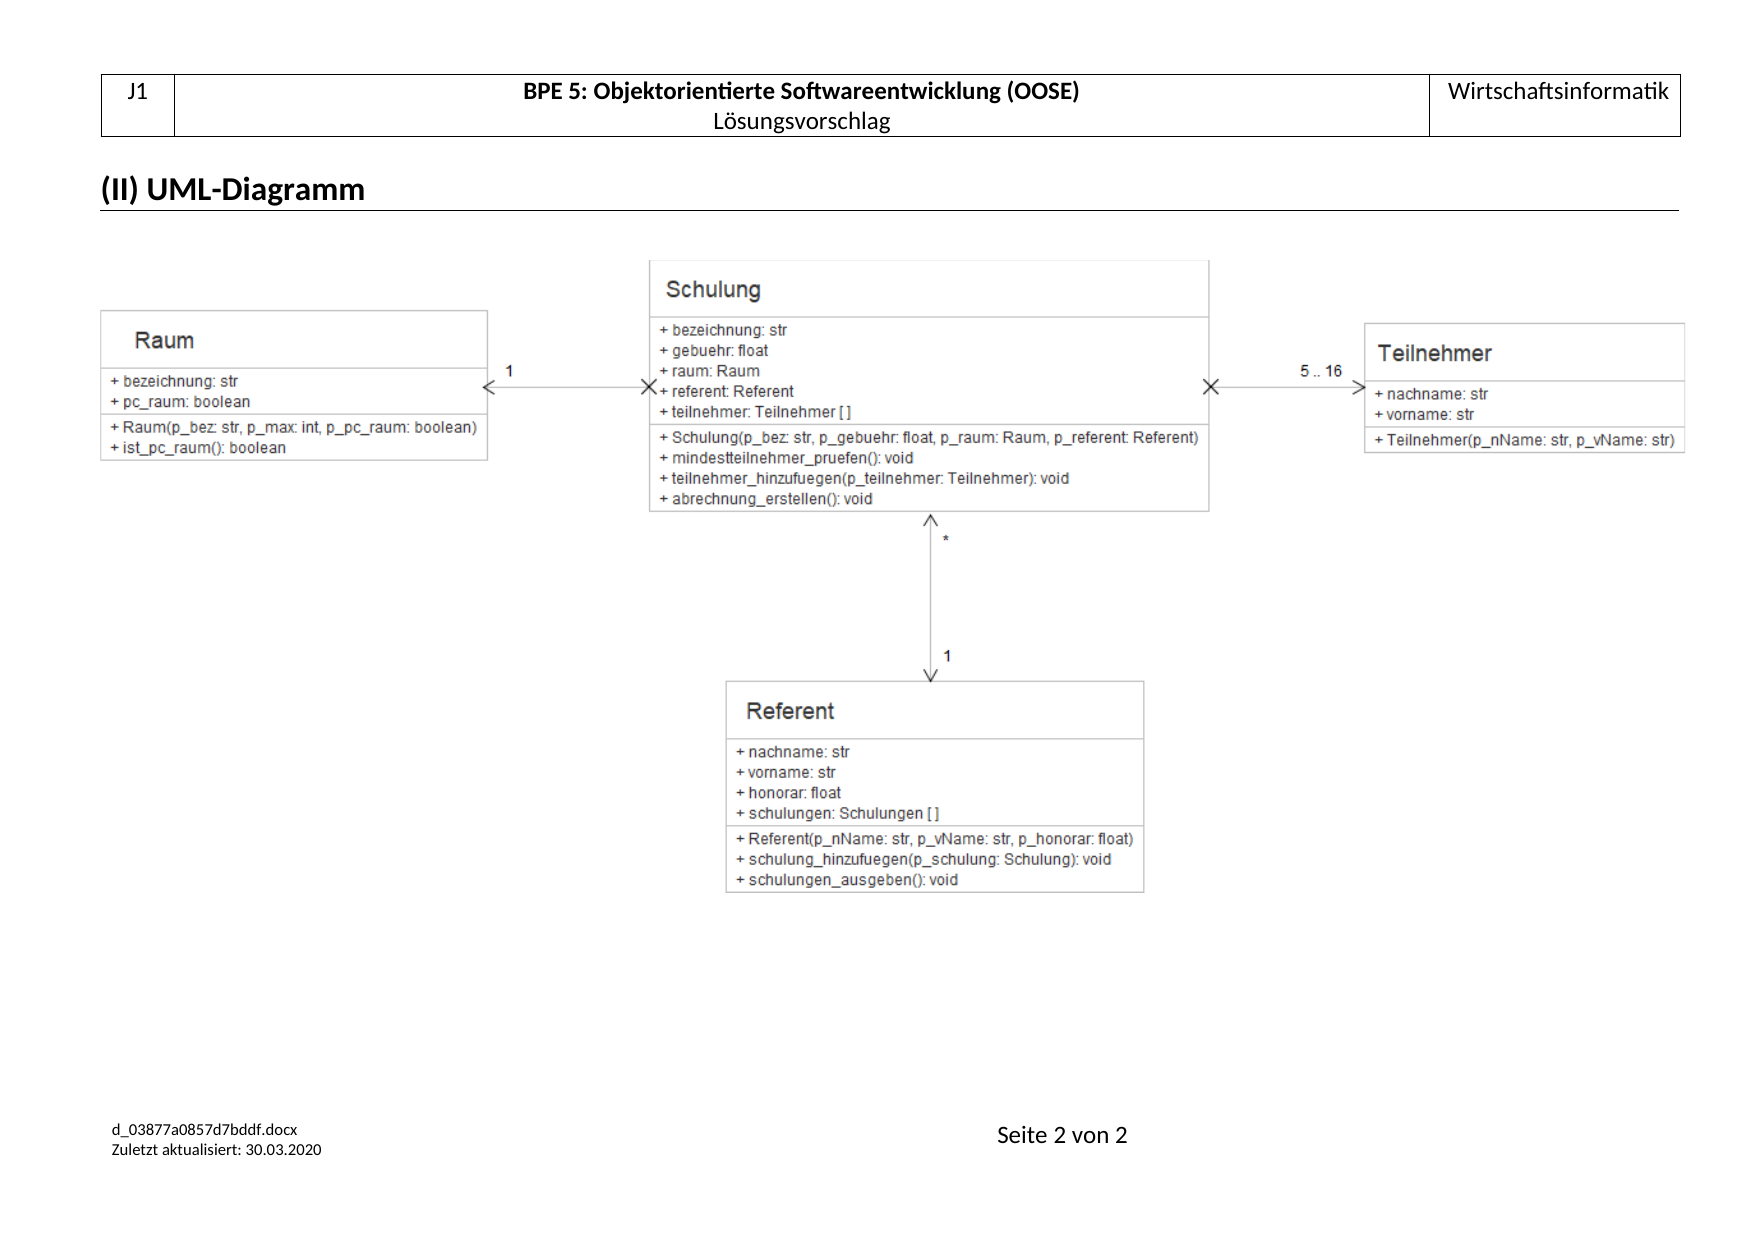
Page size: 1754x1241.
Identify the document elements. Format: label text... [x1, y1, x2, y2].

text (II) UML-Diagramm [100, 167, 1679, 210]
picture [100, 260, 1686, 893]
